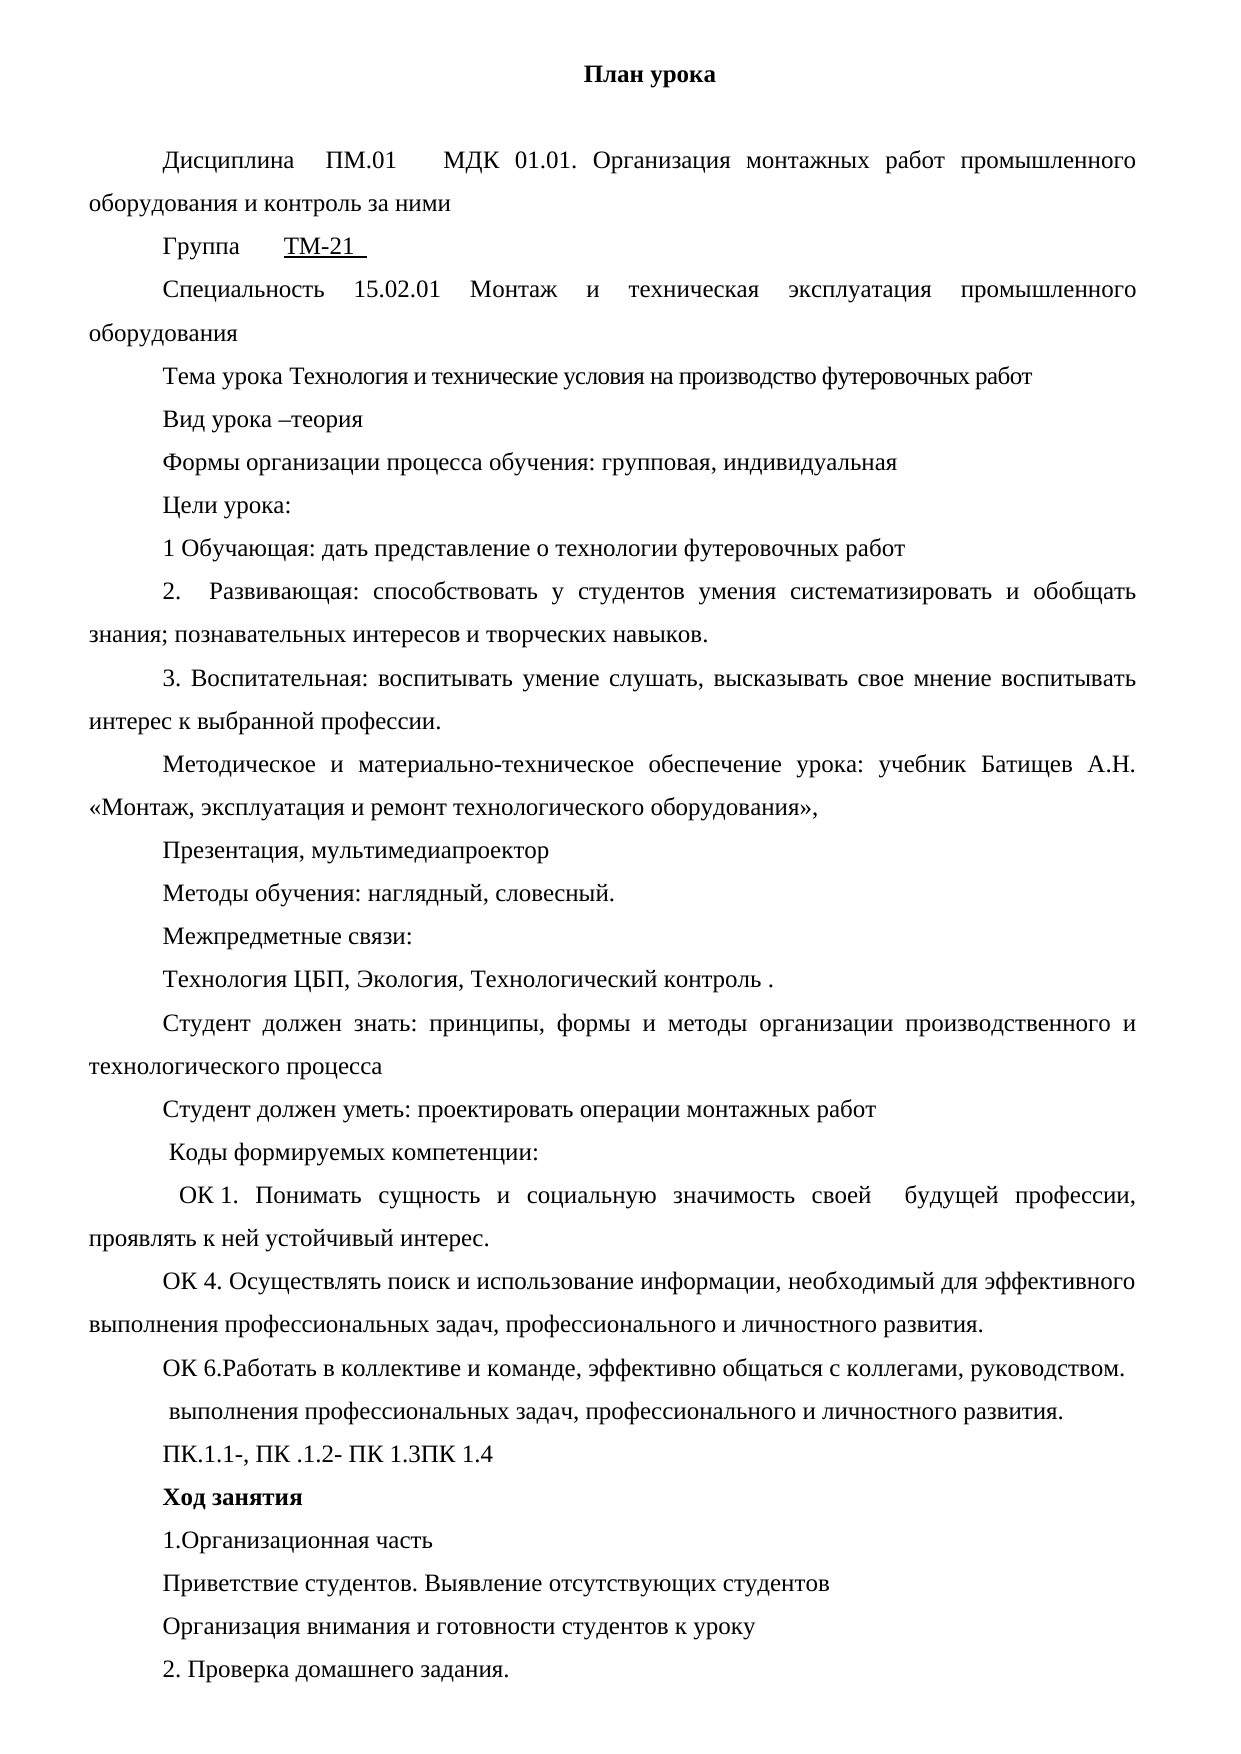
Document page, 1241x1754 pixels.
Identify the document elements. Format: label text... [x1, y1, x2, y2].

text Специальность 15.02.01 Монтаж и техническая эксплуатация промышленного оборудования [89, 274, 1137, 346]
text Ход занятия [89, 1482, 1137, 1511]
text Студент должен уметь: проектировать операции монтажных работ [89, 1094, 1137, 1123]
text 3. Воспитательная: воспитывать умение слушать, высказывать свое мнение воспитывать интерес к выбранной профессии. [89, 663, 1137, 734]
text 2. Проверка домашнего задания. [89, 1654, 1137, 1683]
text Вид урока –теория [89, 404, 1137, 433]
text Формы организации процесса обучения: групповая, индивидуальная [89, 447, 1137, 476]
text Студент должен знать: принципы, формы и методы организации производственного и технологического процесса [89, 1008, 1137, 1079]
text Дисциплина ПМ.01 МДК 01.01. Организация монтажных работ промышленного оборудования и контроль за ними [89, 145, 1137, 217]
text Приветствие студентов. Выявление отсутствующих студентов [89, 1568, 1137, 1597]
text Межпредметные связи: [89, 921, 1137, 950]
text Тема урока Технология и технические условия на производство футеровочных работ [89, 361, 1137, 389]
text Методическое и материально-техническое обеспечение урока: учебник Батищев А.Н. «Монтаж, эксплуатация и ремонт технологического оборудования», [89, 749, 1137, 821]
text Организация внимания и готовности студентов к уроку [89, 1611, 1137, 1640]
text 1 Обучающая: дать представление о технологии футеровочных работ [89, 533, 1137, 562]
text ПК.1.1-, ПК .1.2- ПК 1.3ПК 1.4 [89, 1439, 1137, 1468]
text 1.Организационная часть [89, 1525, 1137, 1554]
text выполнения профессиональных задач, профессионального и личностного развития. [89, 1396, 1137, 1424]
text ОК 6.Работать в коллективе и команде, эффективно общаться с коллегами, руководством. [89, 1353, 1137, 1381]
text Презентация, мультимедиапроектор [89, 835, 1137, 864]
text Цели урока: [89, 490, 1137, 519]
text ОК 4. Осуществлять поиск и использование информации, необходимый для эффективного выполнения профессиональных задач, профессионального и личностного развития. [89, 1266, 1137, 1338]
text Группа ТМ-21 [89, 231, 1137, 260]
text 2. Развивающая: способствовать у студентов умения систематизировать и обобщать знания; познавательных интересов и творческих навыков. [89, 576, 1137, 648]
text Технология ЦБП, Экология, Технологический контроль . [89, 964, 1137, 993]
text Коды формируемых компетенции: [89, 1137, 1137, 1166]
text ОК 1. Понимать сущность и социальную значимость своей будущей профессии, проявлять к ней устойчивый интерес. [89, 1180, 1137, 1252]
text План урока [89, 59, 1137, 88]
text Методы обучения: наглядный, словесный. [89, 878, 1137, 907]
